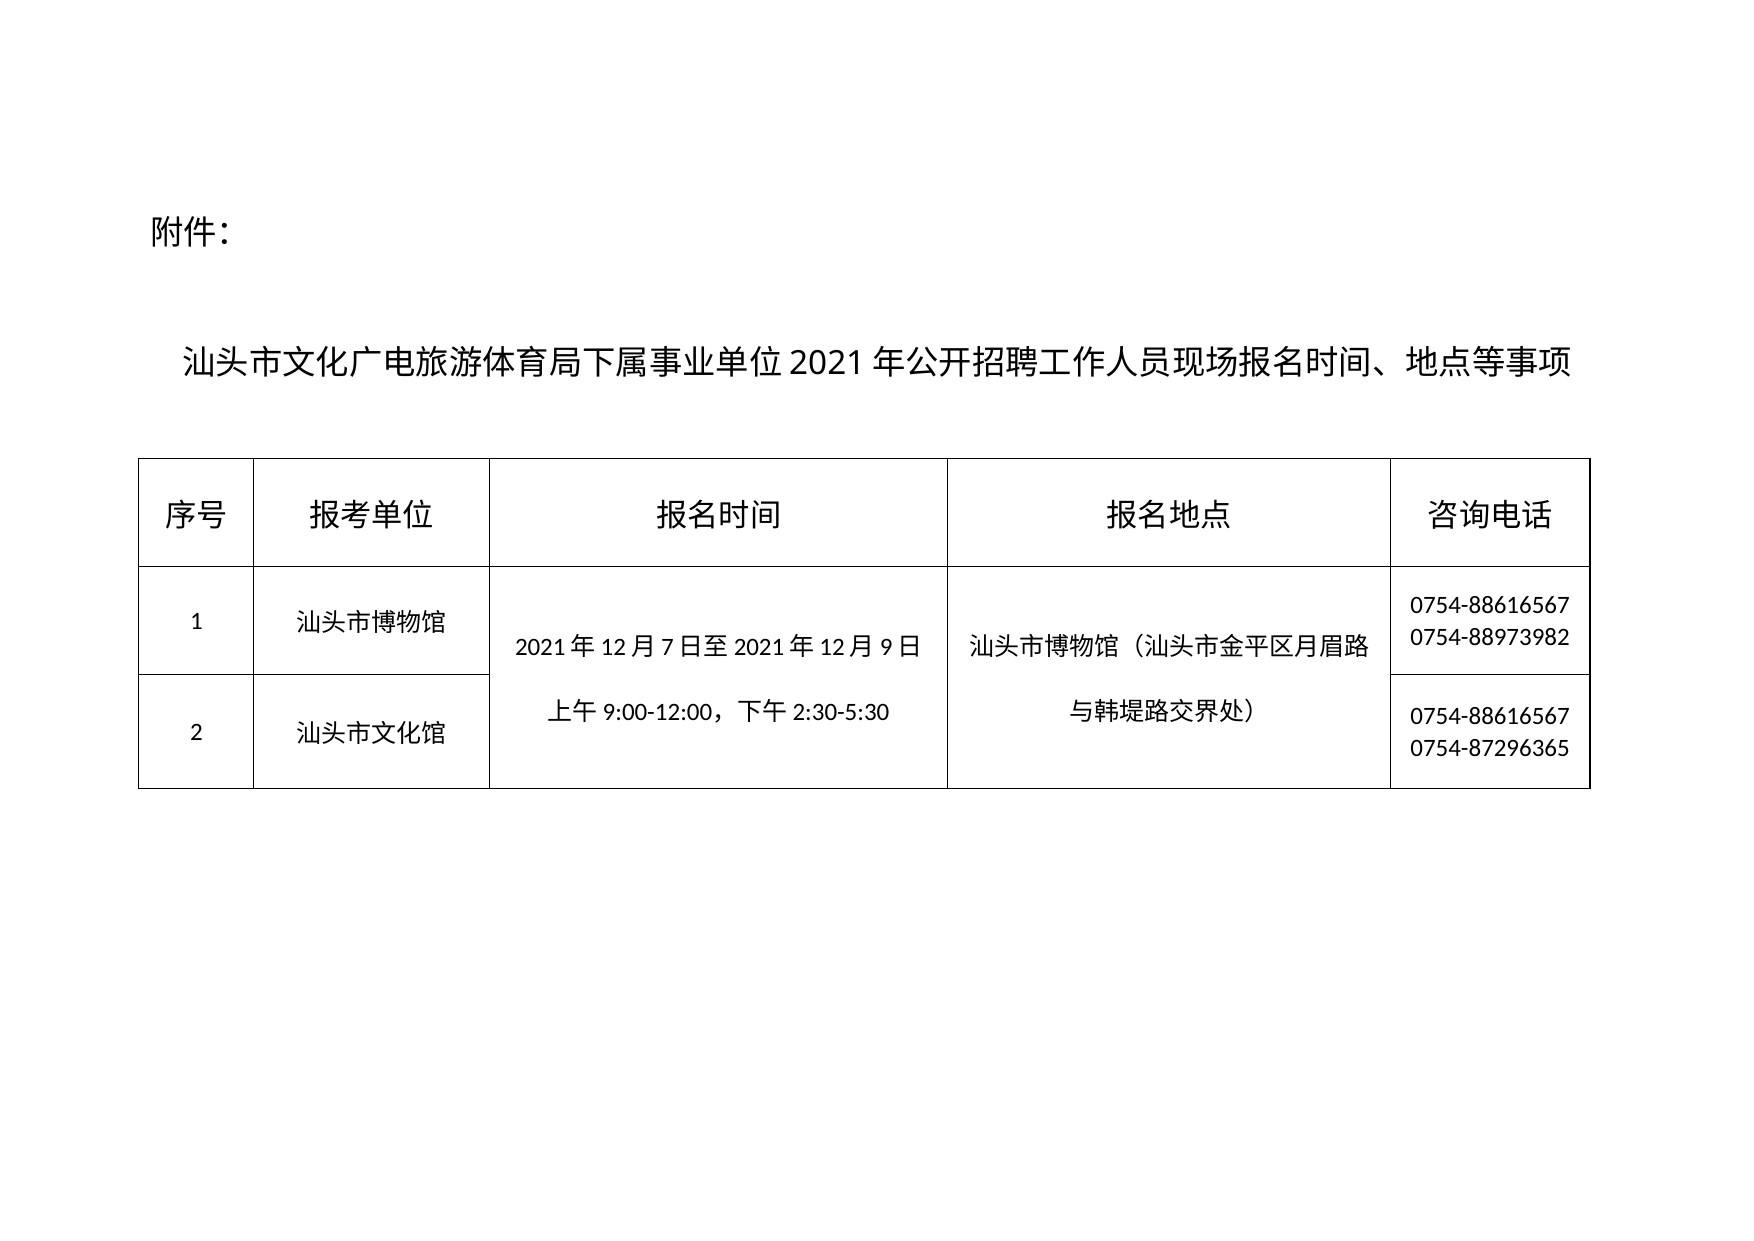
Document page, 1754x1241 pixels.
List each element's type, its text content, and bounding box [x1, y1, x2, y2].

table_cell 汕头市文化馆 [254, 675, 489, 788]
table_cell 汕头市博物馆 [254, 567, 489, 674]
table_cell 2 [139, 675, 253, 788]
table_header 咨询电话 [1391, 459, 1589, 566]
table_header 报名地点 [948, 459, 1390, 566]
table_cell 1 [139, 567, 253, 674]
text 附件： [150, 198, 1604, 263]
table_cell 汕头市博物馆（汕头市金平区月眉路与韩堤路交界处） [948, 567, 1390, 788]
table_cell 2021年12月7日至2021年12月9日 上午9:00-12:00，下午2:30-5:30 [490, 567, 947, 788]
table_cell 0754-88616567 0754-87296365 [1391, 675, 1589, 788]
table_header 报名时间 [490, 459, 947, 566]
table_header 序号 [139, 459, 253, 566]
text 汕头市文化广电旅游体育局下属事业单位2021年公开招聘工作人员现场报名时间、地点等事项 [150, 328, 1604, 393]
table_cell 0754-88616567 0754-88973982 [1391, 567, 1589, 674]
table_header 报考单位 [254, 459, 489, 566]
